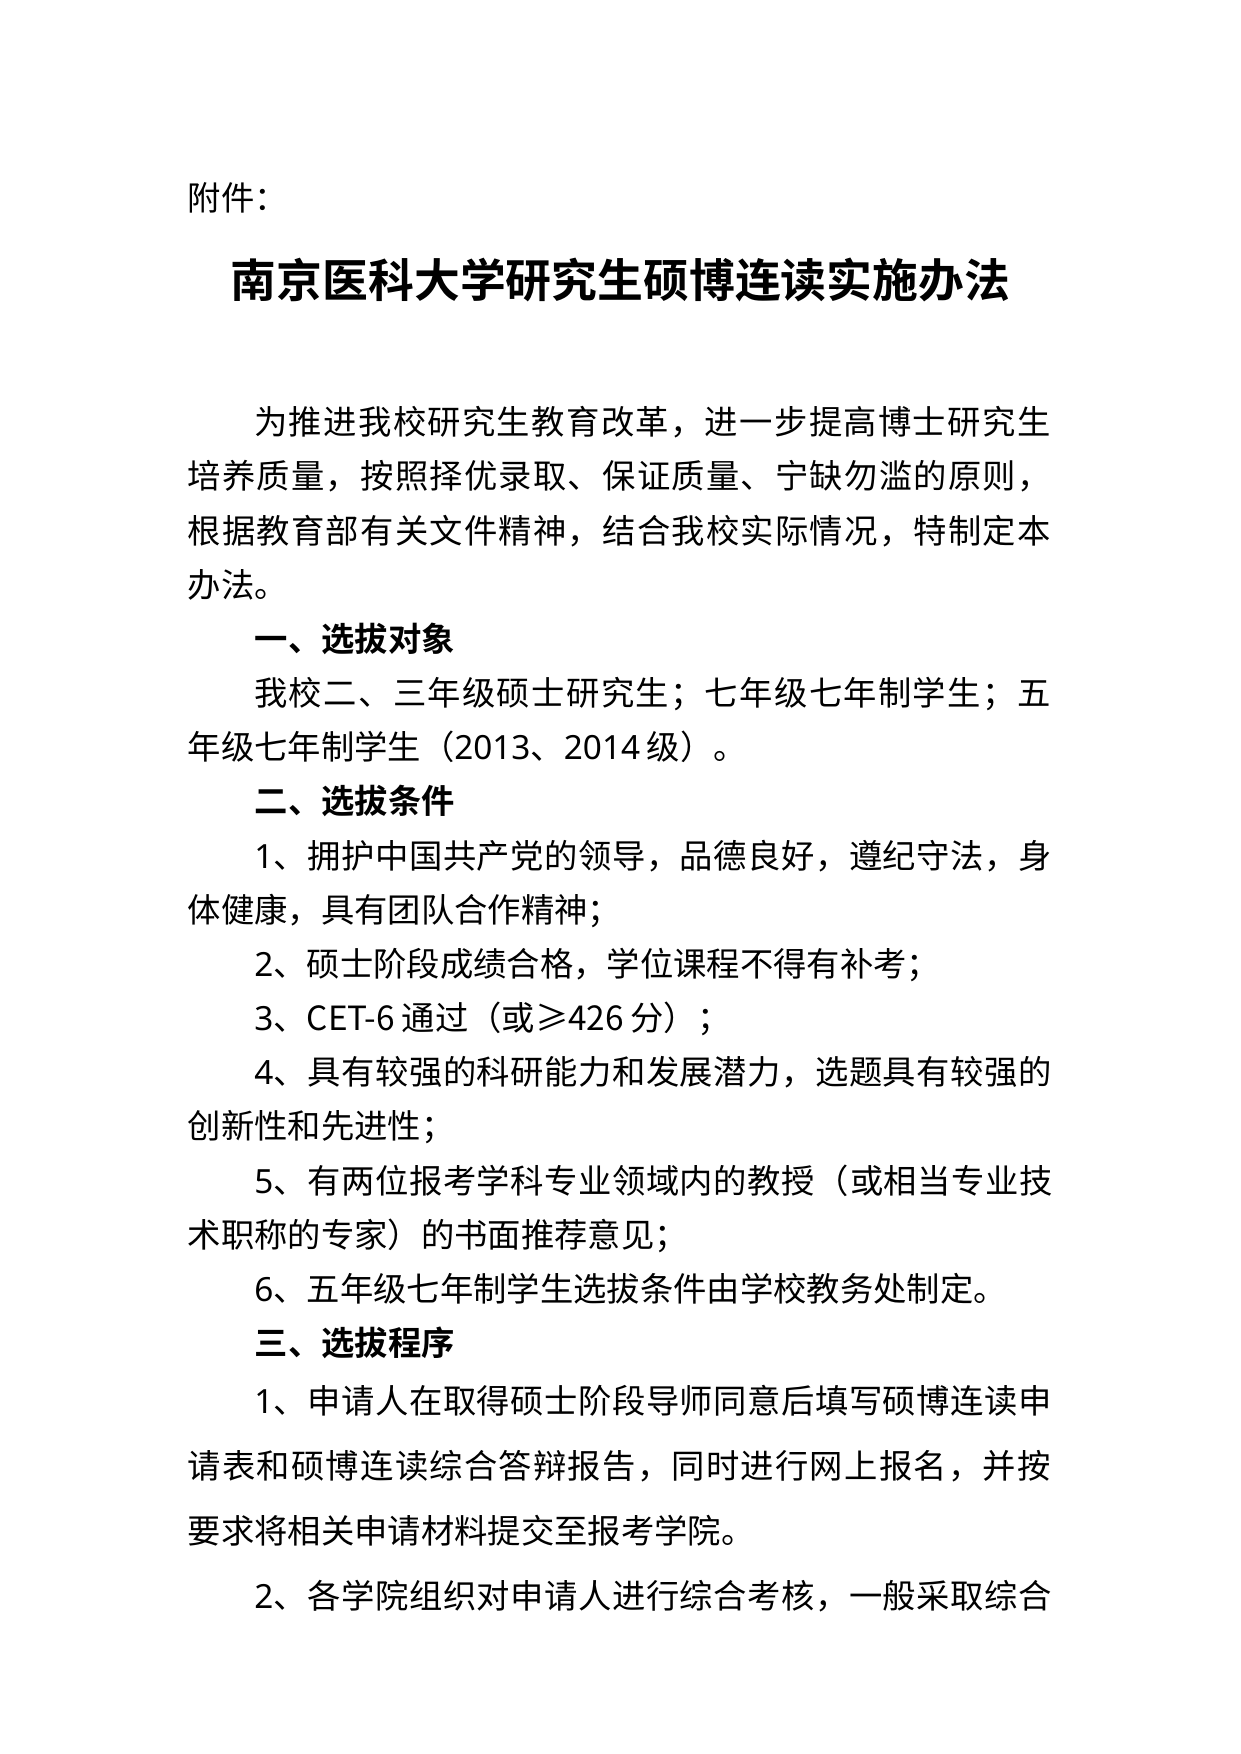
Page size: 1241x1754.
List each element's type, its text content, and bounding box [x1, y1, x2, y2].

text 2、硕士阶段成绩合格，学位课程不得有补考； [187, 933, 1053, 987]
text 5、有两位报考学科专业领域内的教授（或相当专业技术职称的专家）的书面推荐意见； [187, 1150, 1053, 1258]
text 4、具有较强的科研能力和发展潜力，选题具有较强的创新性和先进性； [187, 1041, 1053, 1150]
text 三、选拔程序 [187, 1312, 1053, 1366]
text 我校二、三年级硕士研究生；七年级七年制学生；五年级七年制学生（2013、2014级）。 [187, 662, 1053, 771]
text 3、CET-6通过（或≥426分）； [187, 987, 1053, 1041]
text 南京医科大学研究生硕博连读实施办法 [187, 229, 1053, 326]
text 二、选拔条件 [187, 771, 1053, 825]
text 为推进我校研究生教育改革，进一步提高博士研究生培养质量，按照择优录取、保证质量、宁缺勿滥的原则，根据教育部有关文件精神，结合我校实际情况，特制定本办法。 [187, 391, 1053, 608]
text 6、五年级七年制学生选拔条件由学校教务处制定。 [187, 1258, 1053, 1312]
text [187, 1561, 1053, 1626]
text 1、拥护中国共产党的领导，品德良好，遵纪守法，身体健康，具有团队合作精神； [187, 825, 1053, 933]
text 一、选拔对象 [187, 608, 1053, 662]
text 1、申请人在取得硕士阶段导师同意后填写硕博连读申请表和硕博连读综合答辩报告，同时进行网上报名，并按要求将相关申请材料提交至报考学院。 [187, 1366, 1053, 1561]
text 附件： [187, 164, 1053, 229]
